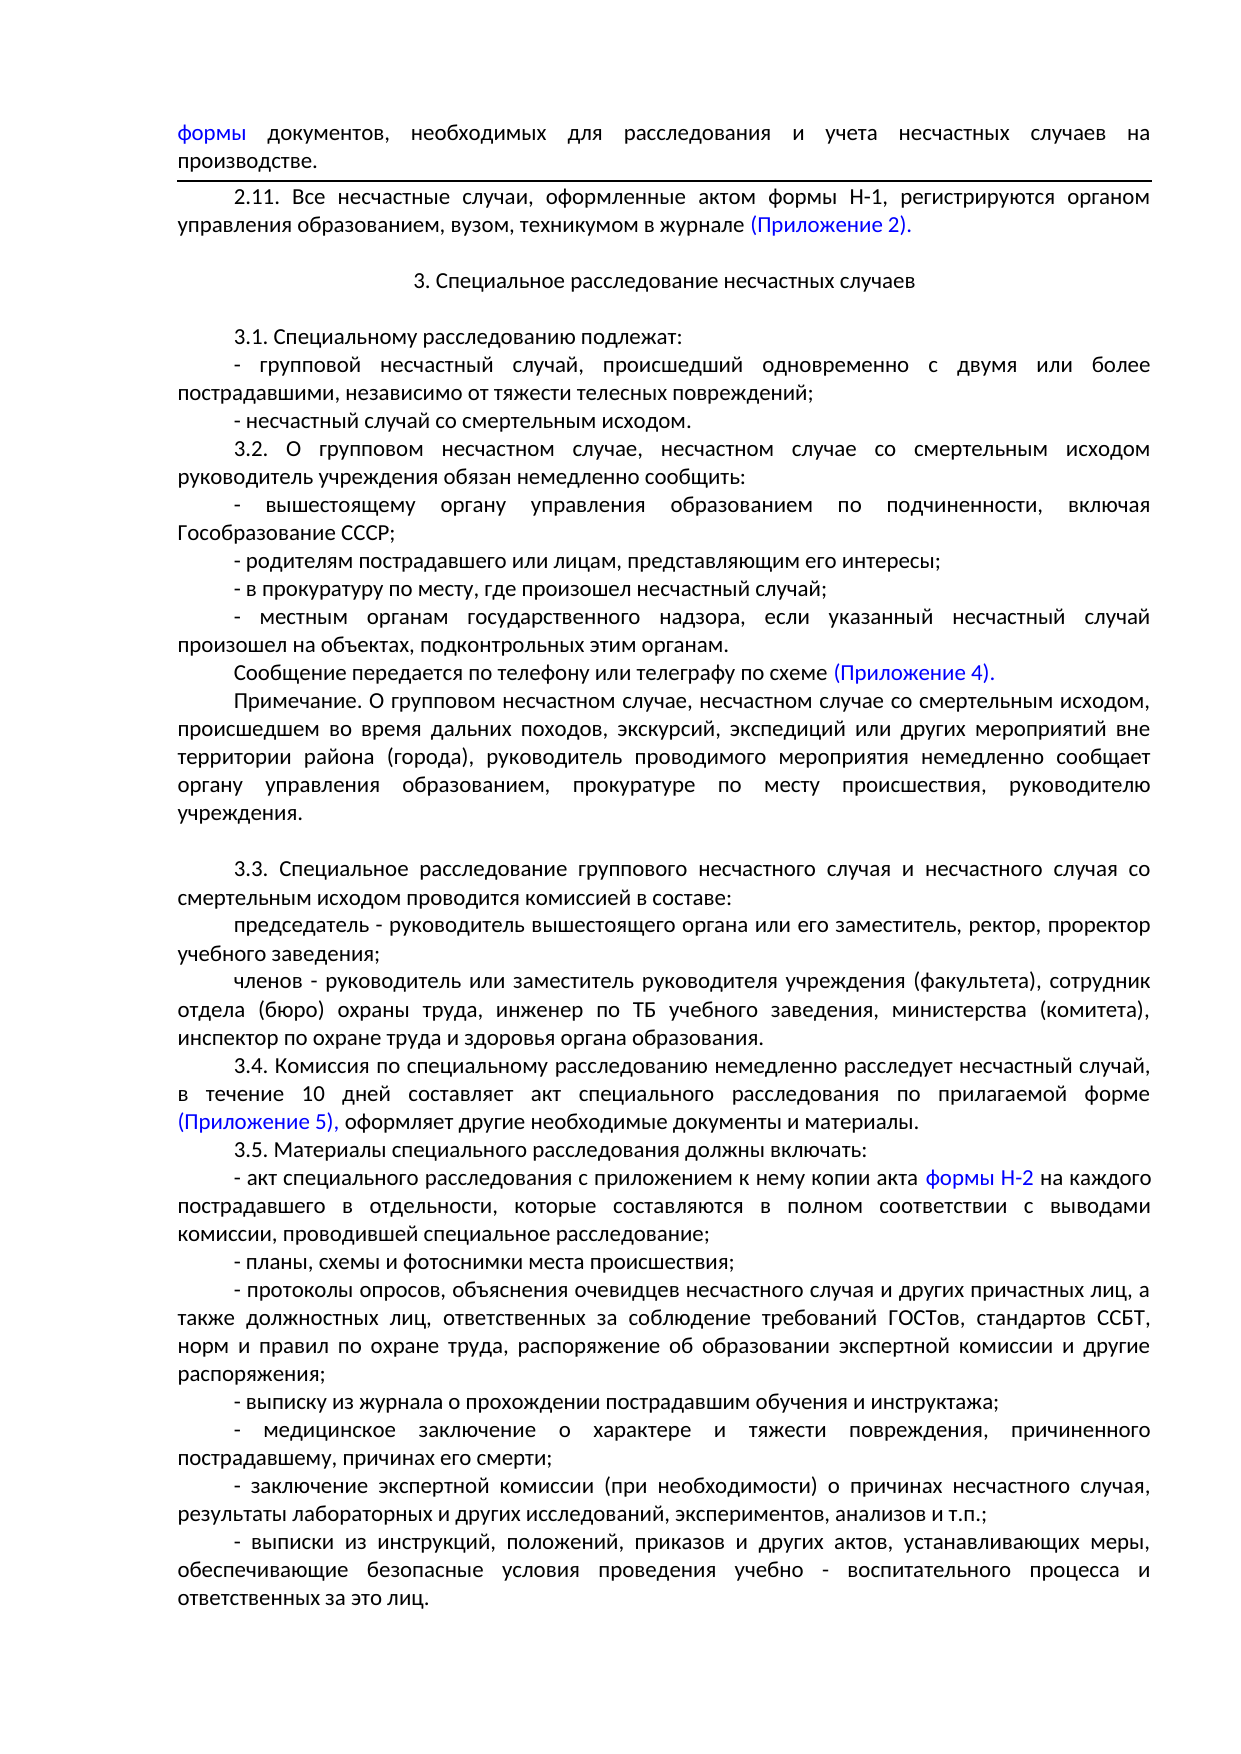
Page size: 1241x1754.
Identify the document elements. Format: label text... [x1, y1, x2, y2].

text 3.5. Материалы специального расследования должны включать: [177, 1135, 1152, 1163]
text 3.3. Специальное расследование группового несчастного случая и несчастного случая со смертельным исходом проводится комиссией в составе: [177, 854, 1152, 911]
text председатель - руководитель вышестоящего органа или его заместитель, ректор, проректор учебного заведения; [177, 911, 1152, 967]
text - выписки из инструкций, положений, приказов и других актов, устанавливающих меры, обеспечивающие безопасные условия проведения учебно - воспитательного процесса и ответственных за это лиц. [177, 1527, 1152, 1611]
text - планы, схемы и фотоснимки места происшествия; [177, 1247, 1152, 1275]
text Примечание. О групповом несчастном случае, несчастном случае со смертельным исходом, происшедшем во время дальних походов, экскурсий, экспедиций или других мероприятий вне территории района (города), руководитель проводимого мероприятия немедленно сообщает органу управления образованием, прокуратуре по месту происшествия, руководителю учреждения. [177, 686, 1152, 827]
text 2.11. Все несчастные случаи, оформленные актом формы Н-1, регистрируются органом управления образованием, вузом, техникумом в журнале (Приложение 2). [177, 182, 1152, 238]
text членов - руководитель или заместитель руководителя учреждения (факультета), сотрудник отдела (бюро) охраны труда, инженер по ТБ учебного заведения, министерства (комитета), инспектор по охране труда и здоровья органа образования. [177, 967, 1152, 1051]
text - родителям пострадавшего или лицам, представляющим его интересы; [177, 546, 1152, 574]
text - протоколы опросов, объяснения очевидцев несчастного случая и других причастных лиц, а также должностных лиц, ответственных за соблюдение требований ГОСТов, стандартов ССБТ, норм и правил по охране труда, распоряжение об образовании экспертной комиссии и другие распоряжения; [177, 1275, 1152, 1387]
text - в прокуратуру по месту, где произошел несчастный случай; [177, 574, 1152, 602]
text - медицинское заключение о характере и тяжести повреждения, причиненного пострадавшему, причинах его смерти; [177, 1415, 1152, 1471]
text - вышестоящему органу управления образованием по подчиненности, включая Гособразование СССР; [177, 490, 1152, 546]
text - групповой несчастный случай, происшедший одновременно с двумя или более пострадавшими, независимо от тяжести телесных повреждений; [177, 350, 1152, 406]
text - акт специального расследования с приложением к нему копии акта формы Н-2 на каждого пострадавшего в отдельности, которые составляются в полном соответствии с выводами комиссии, проводившей специальное расследование; [177, 1163, 1152, 1247]
text 3.2. О групповом несчастном случае, несчастном случае со смертельным исходом руководитель учреждения обязан немедленно сообщить: [177, 434, 1152, 490]
text 3.1. Специальному расследованию подлежат: [177, 322, 1152, 350]
text - несчастный случай со смертельным исходом. [177, 406, 1152, 434]
text 3.4. Комиссия по специальному расследованию немедленно расследует несчастный случай, в течение 10 дней составляет акт специального расследования по прилагаемой форме (Приложение 5), оформляет другие необходимые документы и материалы. [177, 1051, 1152, 1135]
text - выписку из журнала о прохождении пострадавшим обучения и инструктажа; [177, 1387, 1152, 1415]
text - местным органам государственного надзора, если указанный несчастный случай произошел на объектах, подконтрольных этим органам. [177, 602, 1152, 658]
text Сообщение передается по телефону или телеграфу по схеме (Приложение 4). [177, 658, 1152, 686]
text - заключение экспертной комиссии (при необходимости) о причинах несчастного случая, результаты лабораторных и других исследований, экспериментов, анализов и т.п.; [177, 1471, 1152, 1527]
text 3. Специальное расследование несчастных случаев [177, 266, 1152, 294]
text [177, 118, 1152, 174]
